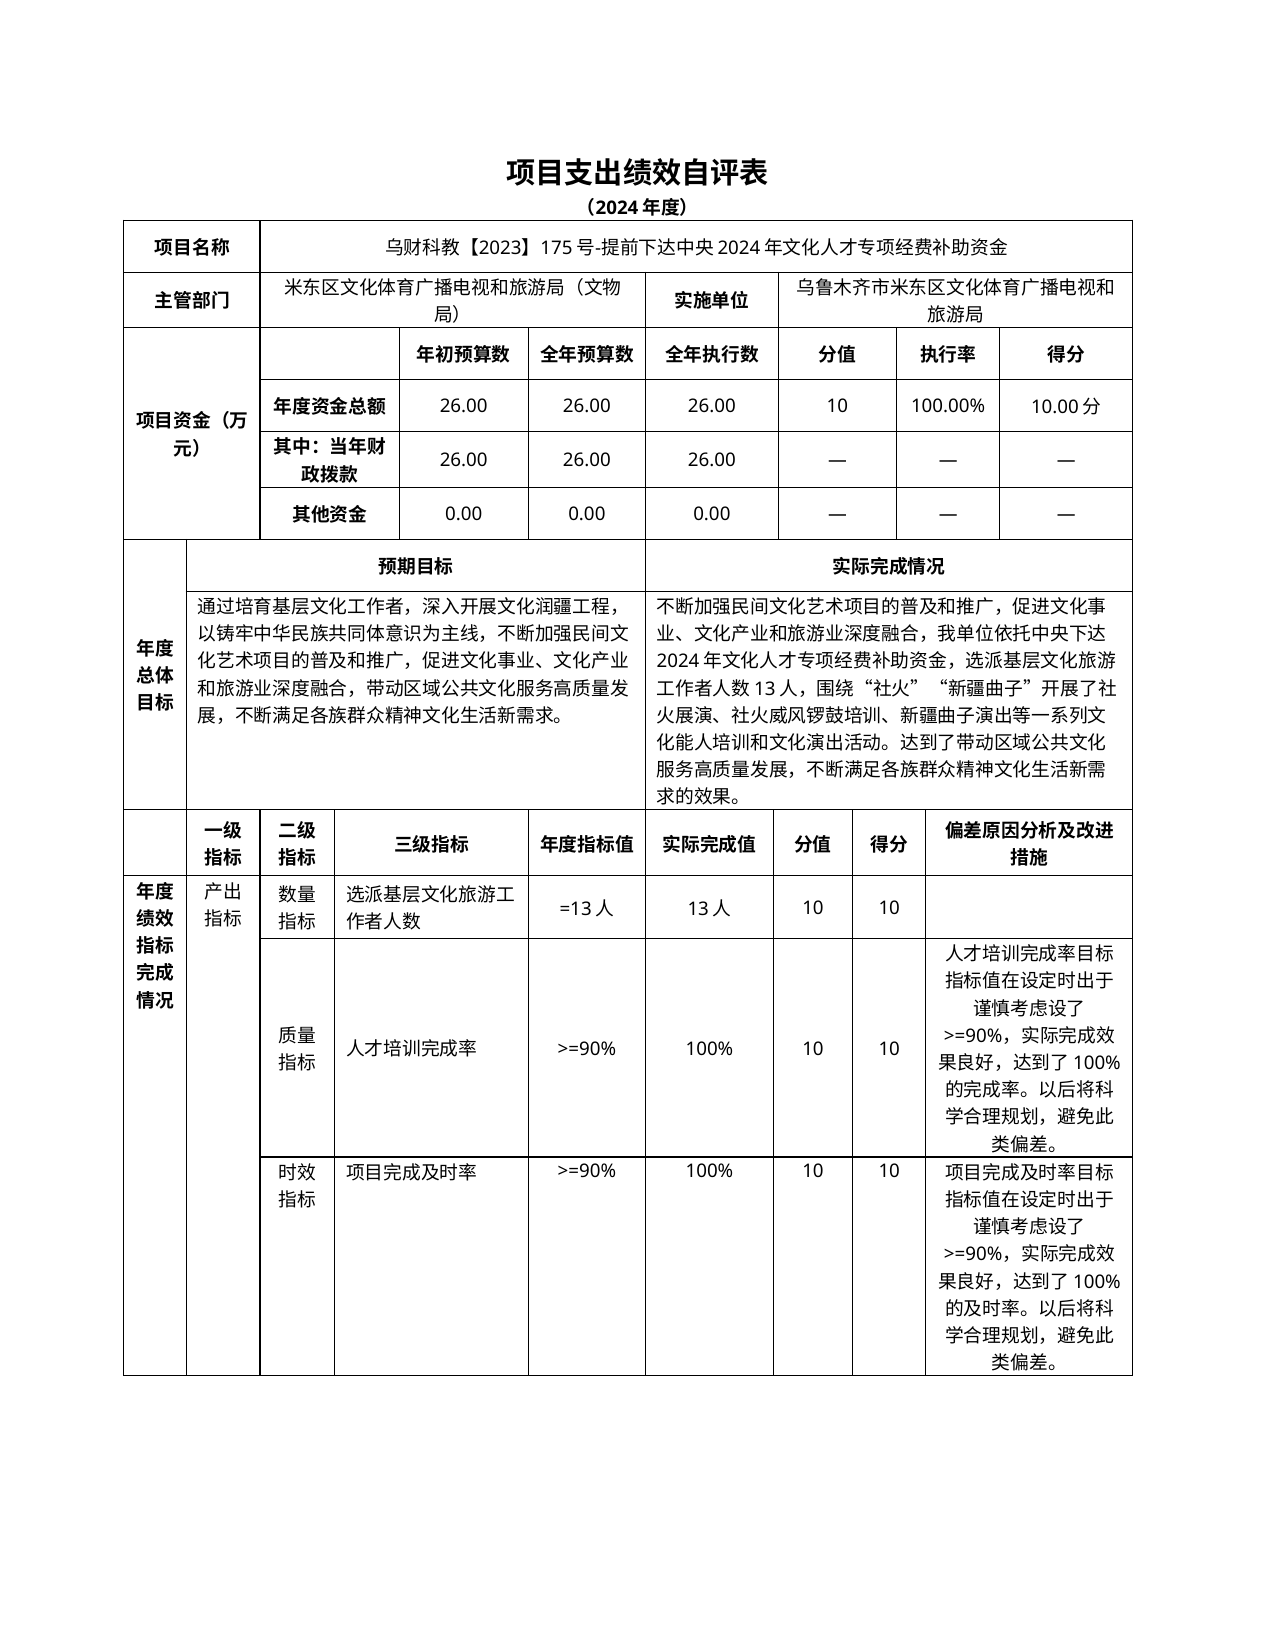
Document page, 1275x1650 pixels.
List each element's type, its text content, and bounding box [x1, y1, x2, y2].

table_cell 分值 [774, 810, 852, 875]
table_cell 主管部门 [124, 273, 259, 327]
table_cell 选派基层文化旅游工作者人数 [335, 876, 528, 938]
table_cell 10 [774, 876, 852, 938]
table_cell >=90% [529, 1158, 645, 1375]
table_cell 其他资金 [261, 488, 399, 539]
table_cell 26.00 [400, 432, 528, 487]
table_cell 100% [646, 1158, 773, 1375]
table_cell 人才培训完成率 [335, 939, 528, 1156]
table_cell 10 [774, 939, 852, 1156]
table_cell 米东区文化体育广播电视和旅游局（文物局） [261, 273, 645, 327]
table_cell 年度资金总额 [261, 380, 399, 431]
table_cell 26.00 [400, 380, 528, 431]
table_cell — [1000, 432, 1132, 487]
table_cell — [779, 488, 896, 539]
table_cell 26.00 [529, 380, 645, 431]
table_cell =13人 [529, 876, 645, 938]
table_cell 二级指标 [261, 810, 334, 875]
table_cell 年度绩效指标完成情况 [124, 876, 186, 1375]
table_cell 项目资金（万元） [124, 328, 259, 539]
text （2024年度） [187, 192, 1087, 219]
table_cell 项目完成及时率目标指标值在设定时出于谨慎考虑设了>=90%，实际完成效果良好，达到了100%的及时率。以后将科学合理规划，避免此类偏差。 [926, 1158, 1132, 1375]
table_cell 乌鲁木齐市米东区文化体育广播电视和旅游局 [779, 273, 1132, 327]
table_cell 项目完成及时率 [335, 1158, 528, 1375]
table_cell — [779, 432, 896, 487]
table_cell 其中：当年财政拨款 [261, 432, 399, 487]
table_cell 人才培训完成率目标指标值在设定时出于谨慎考虑设了>=90%，实际完成效果良好，达到了100%的完成率。以后将科学合理规划，避免此类偏差。 [926, 939, 1132, 1156]
table_cell 通过培育基层文化工作者，深入开展文化润疆工程，以铸牢中华民族共同体意识为主线，不断加强民间文化艺术项目的普及和推广，促进文化事业、文化产业和旅游业深度融合，带动区域公共文化服务高质量发展，不断满足各族群众精神文化生活新需求。 [187, 592, 645, 809]
text 项目支出绩效自评表 [187, 150, 1087, 192]
table_cell 26.00 [646, 380, 778, 431]
table_cell [124, 810, 186, 875]
table_cell 13人 [646, 876, 773, 938]
table_cell 时效指标 [261, 1158, 334, 1375]
table_cell 偏差原因分析及改进措施 [926, 810, 1132, 875]
table_cell 年度指标值 [529, 810, 645, 875]
table_cell — [897, 432, 999, 487]
table_cell 10 [774, 1158, 852, 1375]
table_cell 26.00 [529, 432, 645, 487]
table_cell — [1000, 488, 1132, 539]
table_cell 10 [853, 876, 925, 938]
table_cell 预期目标 [187, 540, 645, 591]
table_cell 执行率 [897, 328, 999, 379]
table_cell 产出指标 [187, 876, 259, 1375]
table_header 乌财科教【2023】175号-提前下达中央2024年文化人才专项经费补助资金 [261, 221, 1132, 272]
table_cell 0.00 [646, 488, 778, 539]
table_cell >=90% [529, 939, 645, 1156]
table_cell 0.00 [529, 488, 645, 539]
table_cell 10 [853, 1158, 925, 1375]
table_cell 10.00分 [1000, 380, 1132, 431]
table_cell 分值 [779, 328, 896, 379]
table_cell 10 [779, 380, 896, 431]
table_cell 100.00% [897, 380, 999, 431]
table_cell 10 [853, 939, 925, 1156]
table_cell 三级指标 [335, 810, 528, 875]
table_cell 全年预算数 [529, 328, 645, 379]
table_cell — [897, 488, 999, 539]
table_cell [261, 328, 399, 379]
table_header 项目名称 [124, 221, 259, 272]
table_cell 年初预算数 [400, 328, 528, 379]
table_cell 实施单位 [646, 273, 778, 327]
table_cell [926, 876, 1132, 938]
table_cell 数量指标 [261, 876, 334, 938]
table_cell 0.00 [400, 488, 528, 539]
table_cell 一级指标 [187, 810, 259, 875]
table_cell 不断加强民间文化艺术项目的普及和推广，促进文化事业、文化产业和旅游业深度融合，我单位依托中央下达2024年文化人才专项经费补助资金，选派基层文化旅游工作者人数13人，围绕“社火”“新疆曲子”开展了社火展演、社火威风锣鼓培训、新疆曲子演出等一系列文化能人培训和文化演出活动。达到了带动区域公共文化服务高质量发展，不断满足各族群众精神文化生活新需求的效果。 [646, 592, 1132, 809]
table_cell 实际完成值 [646, 810, 773, 875]
table_cell 年度总体目标 [124, 540, 186, 809]
table_cell 实际完成情况 [646, 540, 1132, 591]
table_cell 得分 [1000, 328, 1132, 379]
table_cell 100% [646, 939, 773, 1156]
table_cell 得分 [853, 810, 925, 875]
table_cell 全年执行数 [646, 328, 778, 379]
table_cell 质量指标 [261, 939, 334, 1156]
table_cell 26.00 [646, 432, 778, 487]
